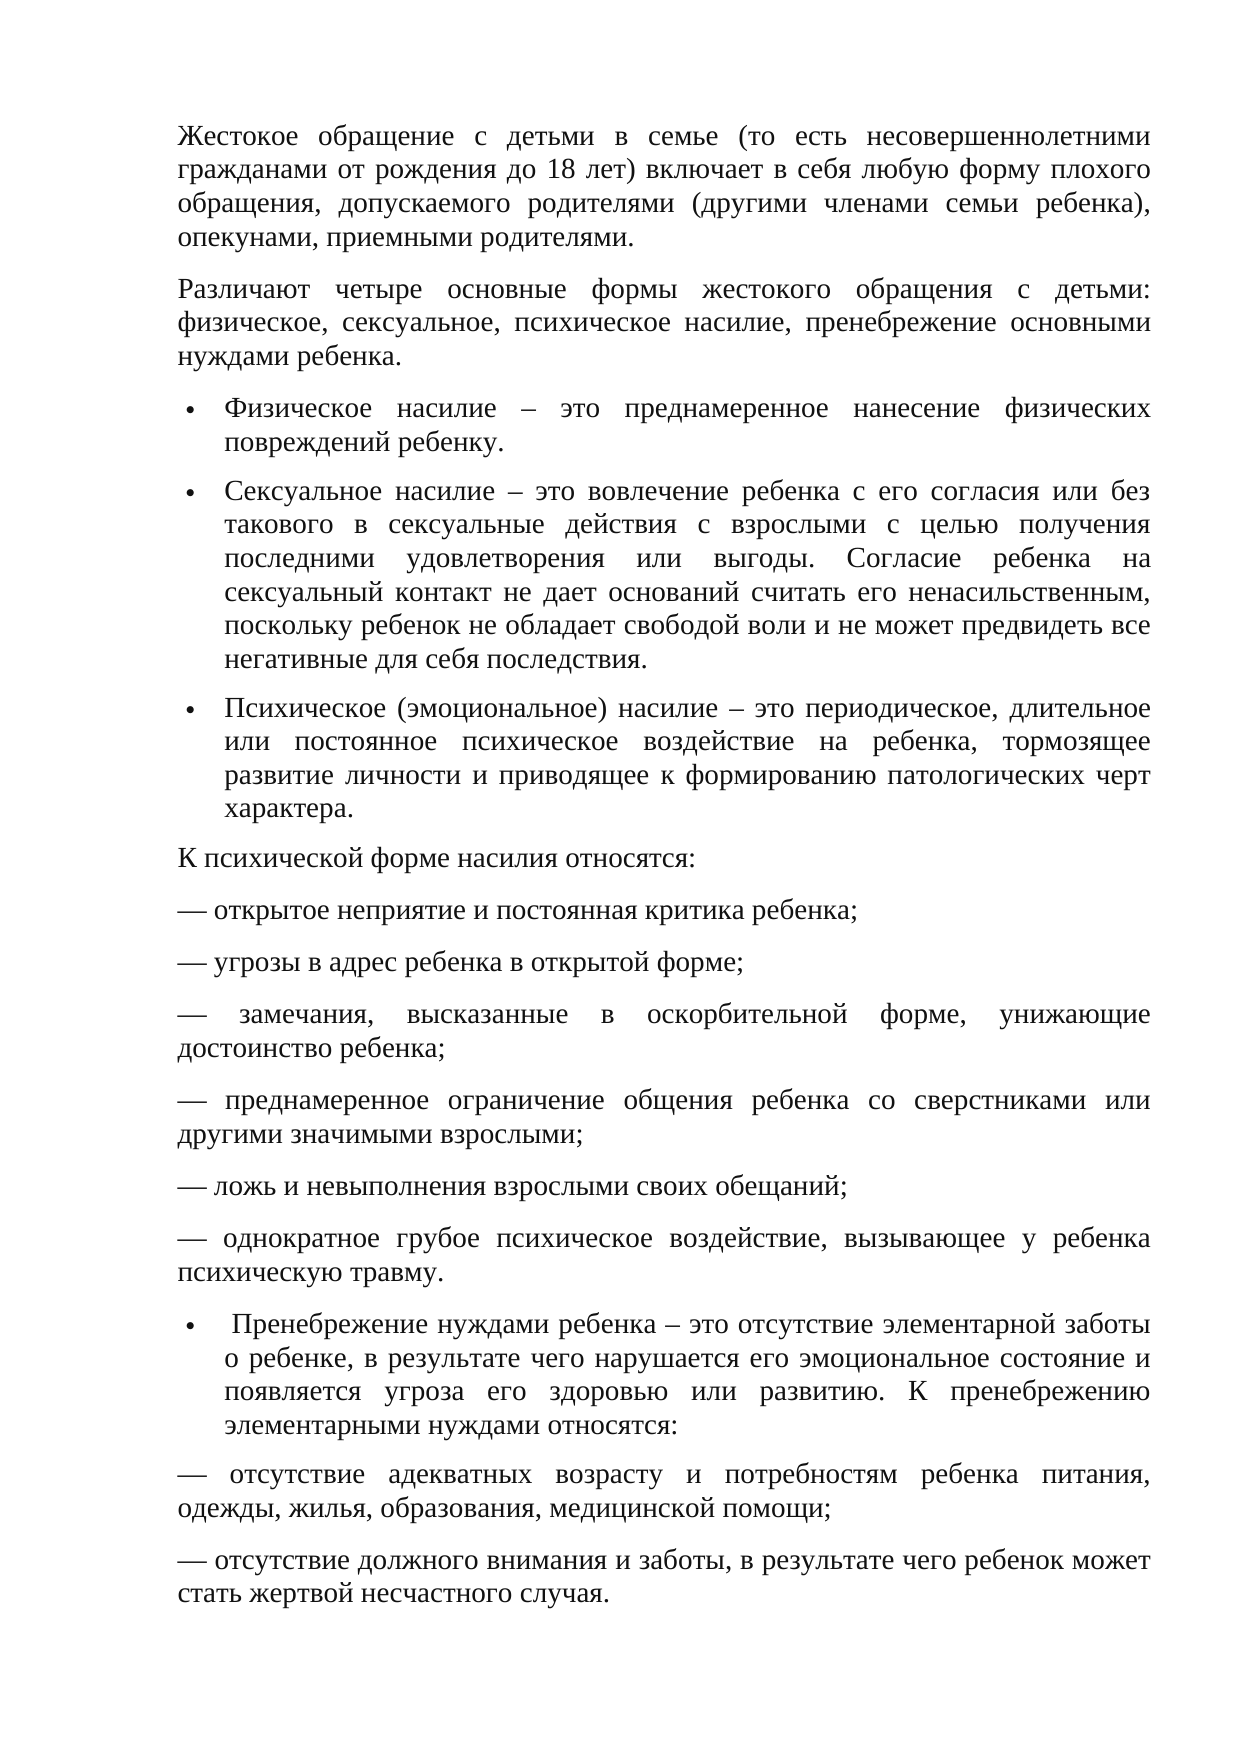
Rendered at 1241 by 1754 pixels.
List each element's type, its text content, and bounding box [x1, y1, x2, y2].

list Психическое (эмоциональное) насилие – это периодическое, длительное или постоянное психическое воздействие на ребенка, тормозящее развитие личности и приводящее к формированию патологических черт характера. [187, 690, 1152, 824]
text — угрозы в адрес ребенка в открытой форме; [177, 944, 1152, 978]
text — замечания, высказанные в оскорбительной форме, унижающие достоинство ребенка; [177, 997, 1152, 1064]
text — отсутствие адекватных возрасту и потребностям ребенка питания, одежды, жилья, образования, медицинской помощи; [177, 1456, 1152, 1523]
text — преднамеренное ограничение общения ребенка со сверстниками или другими значимыми взрослыми; [177, 1082, 1152, 1149]
text Различают четыре основные формы жестокого обращения с детьми: физическое, сексуальное, психическое насилие, пренебрежение основными нуждами ребенка. [177, 271, 1152, 372]
text — ложь и невыполнения взрослыми своих обещаний; [177, 1168, 1152, 1202]
list Сексуальное насилие – это вовлечение ребенка с его согласия или без такового в сексуальные действия с взрослыми с целью получения последними удовлетворения или выгоды. Согласие ребенка на сексуальный контакт не дает оснований считать его ненасильственным, поскольку ребенок не обладает свободой воли и не может предвидеть все негативные для себя последствия. [187, 473, 1152, 674]
text К психической форме насилия относятся: [177, 840, 1152, 873]
text Жестокое обращение с детьми в семье (то есть несовершеннолетними гражданами от рождения до 18 лет) включает в себя любую форму плохого обращения, допускаемого родителями (другими членами семьи ребенка), опекунами, приемными родителями. [177, 118, 1152, 252]
text — открытое неприятие и постоянная критика ребенка; [177, 892, 1152, 926]
text — отсутствие должного внимания и заботы, в результате чего ребенок может стать жертвой несчастного случая. [177, 1542, 1152, 1609]
list Пренебрежение нуждами ребенка – это отсутствие элементарной заботы о ребенке, в результате чего нарушается его эмоциональное состояние и появляется угроза его здоровью или развитию. К пренебрежению элементарными нуждами относятся: [187, 1306, 1152, 1441]
list Физическое насилие – это преднамеренное нанесение физических повреждений ребенку. [187, 390, 1152, 457]
text — однократное грубое психическое воздействие, вызывающее у ребенка психическую травму. [177, 1221, 1152, 1288]
